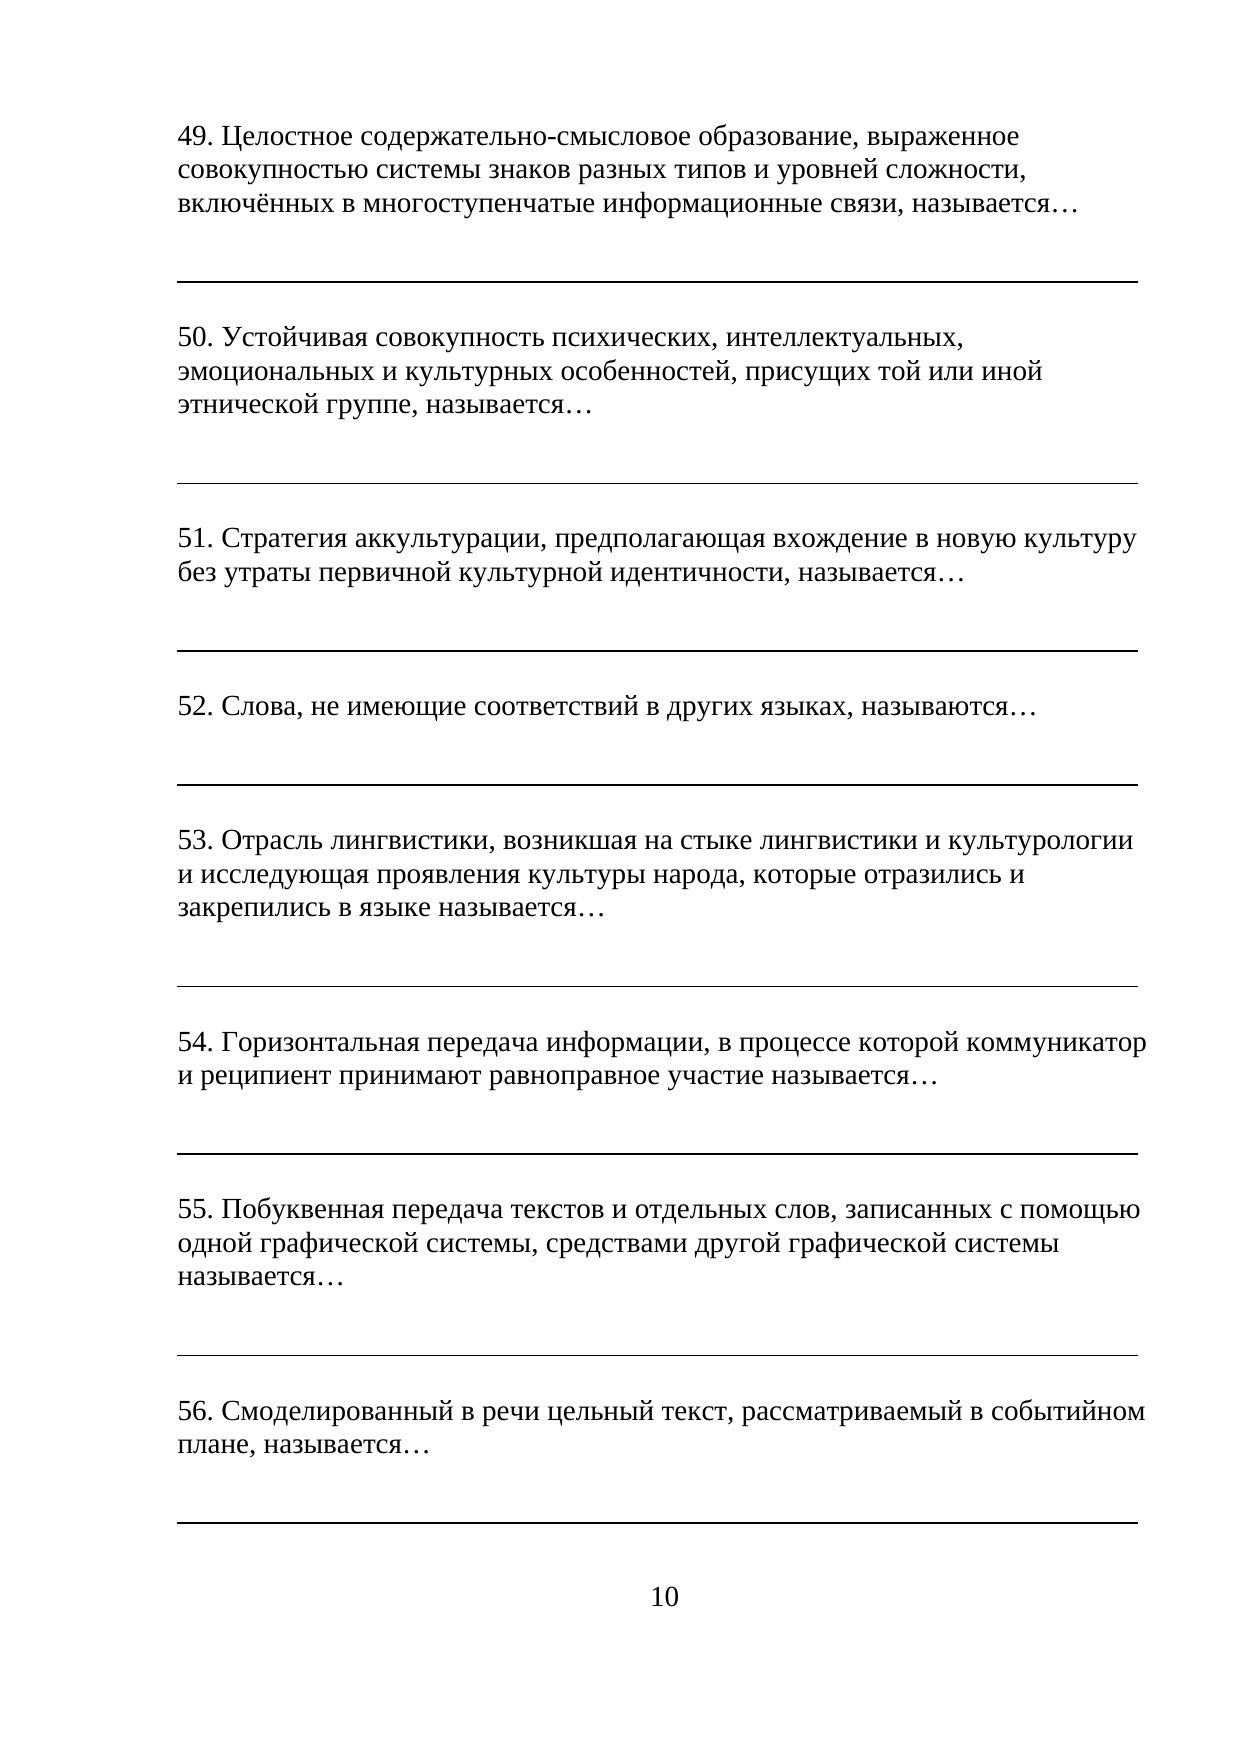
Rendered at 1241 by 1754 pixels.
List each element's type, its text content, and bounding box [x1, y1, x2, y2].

text 51. Стратегия аккультурации, предполагающая вхождение в новую культуру без утраты первичной культурной идентичности, называется… [177, 521, 1152, 621]
text 52. Слова, не имеющие соответствий в других языках, называются… [177, 688, 1152, 755]
text 53. Отрасль лингвистики, возникшая на стыке лингвистики и культурологии и исследующая проявления культуры народа, которые отразились и закрепились в языке называется… [177, 822, 1152, 957]
text 54. Горизонтальная передача информации, в процессе которой коммуникатор и реципиент принимают равноправное участие называется… [177, 1024, 1152, 1124]
text 49. Целостное содержательно-смысловое образование, выраженное совокупностью системы знаков разных типов и уровней сложности, включённых в многоступенчатые информационные связи, называется… [177, 118, 1152, 252]
text 56. Смоделированный в речи цельный текст, рассматриваемый в событийном плане, называется… [177, 1393, 1152, 1493]
text 50. Устойчивая совокупность психических, интеллектуальных, эмоциональных и культурных особенностей, присущих той или иной этнической группе, называется… [177, 319, 1152, 453]
text 55. Побуквенная передача текстов и отдельных слов, записан­ных с помощью одной графической системы, средствами другой графической системы называется… [177, 1191, 1152, 1326]
